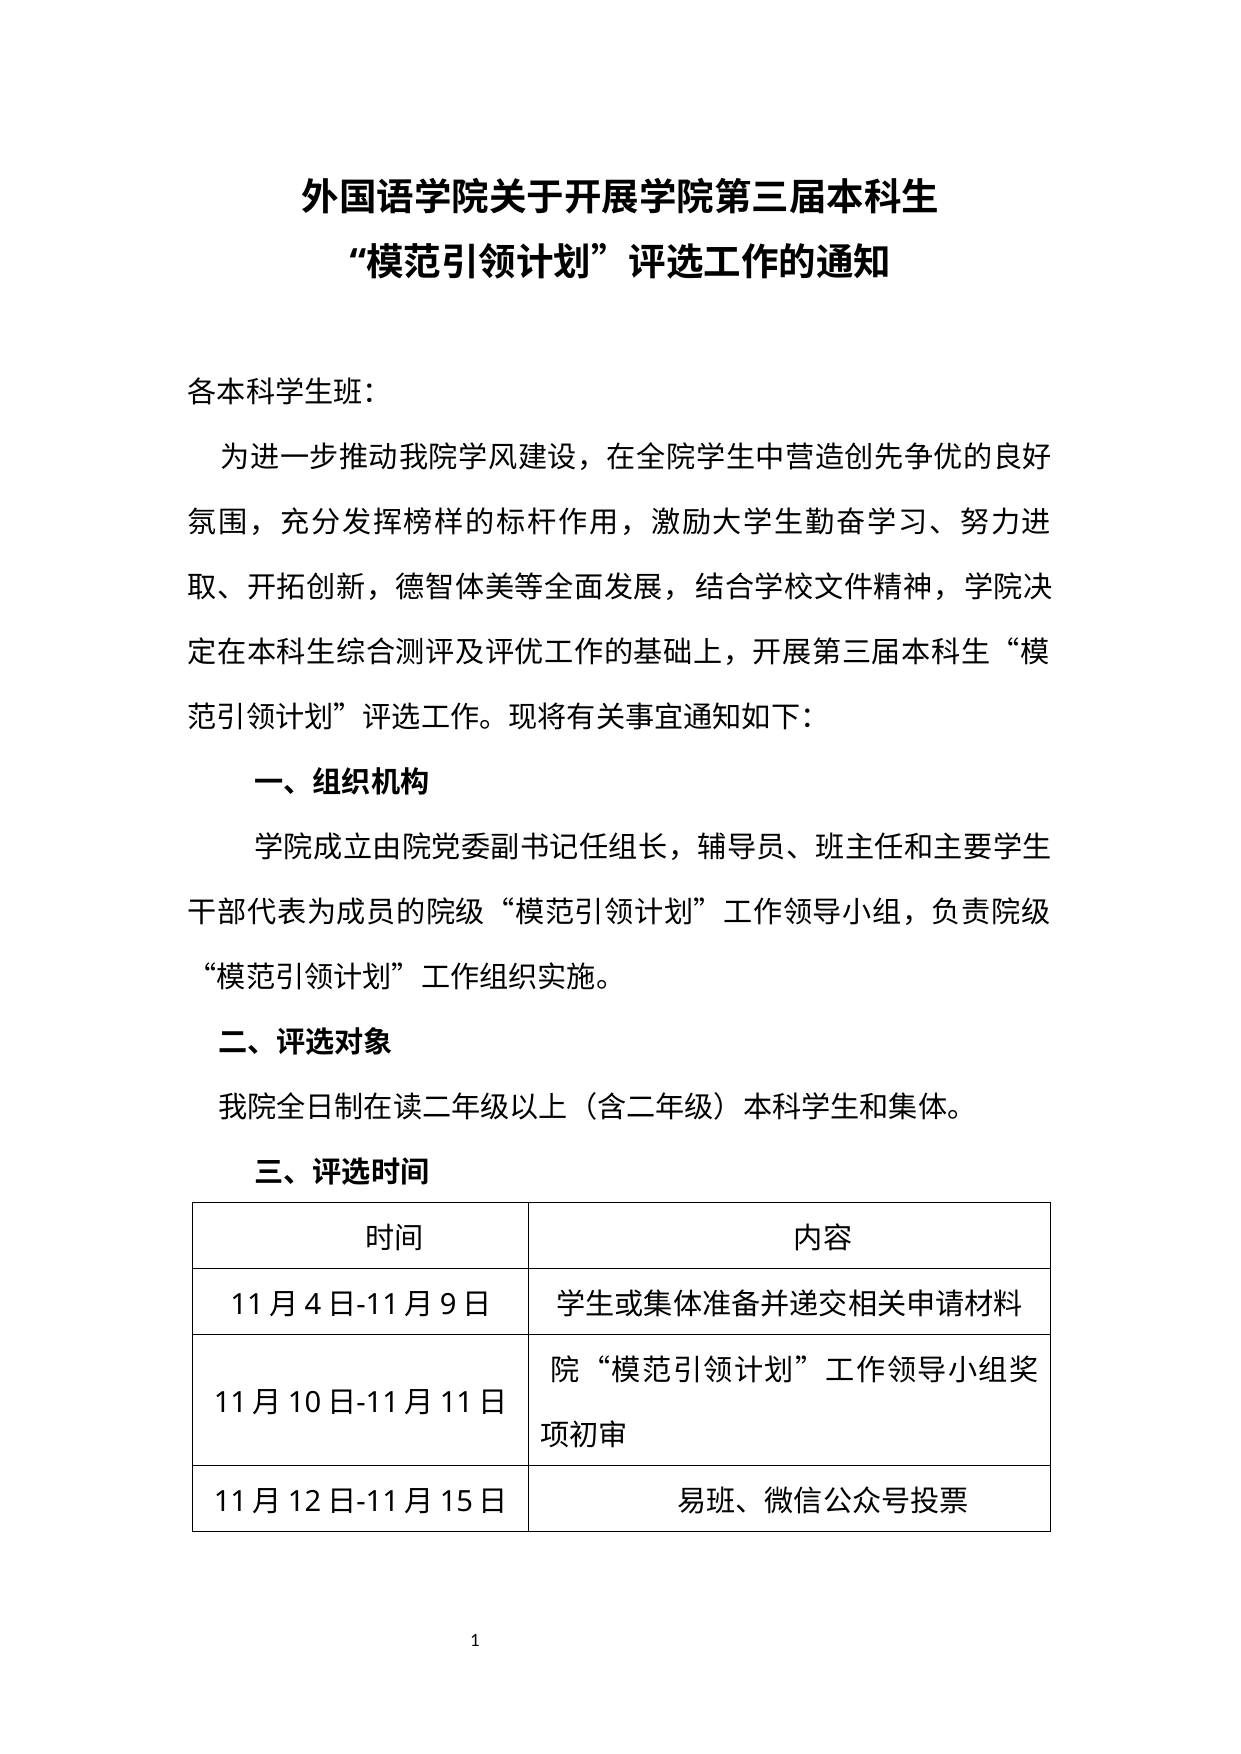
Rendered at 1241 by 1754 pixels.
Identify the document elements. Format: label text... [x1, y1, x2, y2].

table_cell 11月4日-11月9日 [193, 1269, 528, 1334]
text “模范引领计划”评选工作的通知 [187, 227, 1053, 292]
text 外国语学院关于开展学院第三届本科生 [187, 162, 1053, 227]
text 我院全日制在读二年级以上（含二年级）本科学生和集体。 [187, 1072, 1053, 1137]
table_cell 院“模范引领计划”工作领导小组奖项初审 [529, 1335, 1050, 1465]
text 各本科学生班： [187, 357, 1053, 422]
table_cell 易班、微信公众号投票 [529, 1466, 1050, 1531]
table_cell 11月12日-11月15日 [193, 1466, 528, 1531]
text 为进一步推动我院学风建设，在全院学生中营造创先争优的良好氛围，充分发挥榜样的标杆作用，激励大学生勤奋学习、努力进取、开拓创新，德智体美等全面发展，结合学校文件精神，学院决定在本科生综合测评及评优工作的基础上，开展第三届本科生“模范引领计划”评选工作。现将有关事宜通知如下： [187, 422, 1053, 747]
table_header 时间 [193, 1203, 528, 1268]
table_cell 学生或集体准备并递交相关申请材料 [529, 1269, 1050, 1334]
text 一、组织机构 [187, 747, 1053, 812]
text 学院成立由院党委副书记任组长，辅导员、班主任和主要学生干部代表为成员的院级“模范引领计划”工作领导小组，负责院级“模范引领计划”工作组织实施。 [187, 812, 1053, 1007]
text 三、评选时间 [187, 1137, 1053, 1202]
table_header 内容 [529, 1203, 1050, 1268]
table_cell 11月10日-11月11日 [193, 1335, 528, 1465]
text 二、评选对象 [187, 1007, 1053, 1072]
